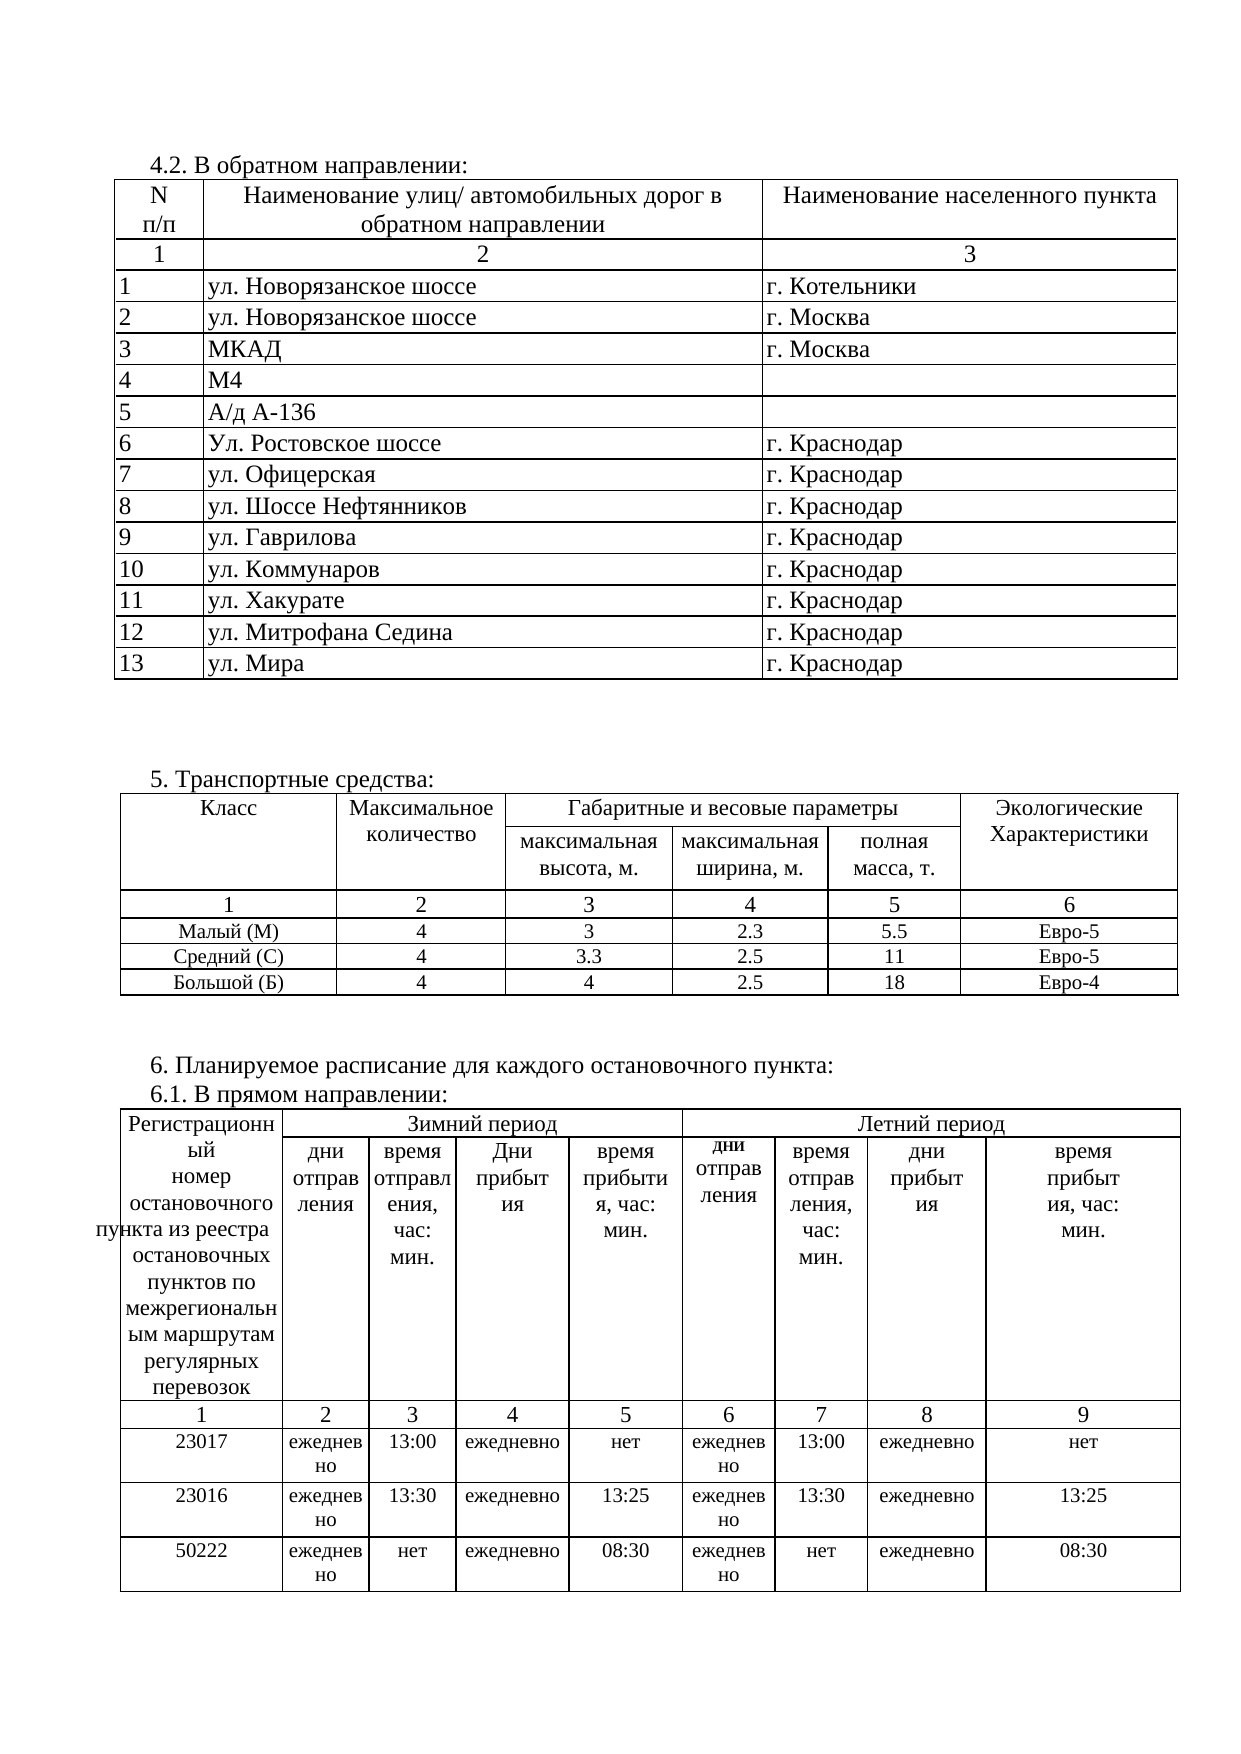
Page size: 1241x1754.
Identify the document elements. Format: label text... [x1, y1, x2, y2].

table_cell 5 [829, 891, 960, 917]
table_cell г. Краснодар [763, 584, 1177, 615]
text 4.2. В обратном направлении: [150, 150, 1090, 179]
table_cell 4 [457, 1401, 568, 1427]
table_cell ежедневно [457, 1429, 568, 1482]
table_cell 4 [506, 970, 672, 994]
table_cell 13 [115, 648, 203, 678]
table_cell ежедневно [683, 1483, 774, 1536]
table_cell 7 [115, 459, 203, 489]
table_cell 3 [763, 238, 1177, 269]
table_cell [763, 395, 1177, 427]
table_cell 6 [115, 428, 203, 458]
table_cell время отправ ления, час: мин. [776, 1138, 867, 1399]
table_cell 23016 [121, 1483, 282, 1536]
table_cell 13:30 [370, 1483, 455, 1536]
table_cell ул. Коммунаров [204, 554, 762, 584]
table_header Габаритные и весовые параметры [506, 794, 960, 826]
table_cell дни прибыт ия [868, 1138, 985, 1399]
table_header Наименование населенного пункта [763, 180, 1177, 238]
table_cell г. Москва [763, 301, 1177, 332]
table_cell Дни прибыт ия [457, 1138, 568, 1399]
table_cell г. Краснодар [763, 521, 1177, 552]
table_cell [763, 364, 1177, 395]
table_cell время прибыт ия, час: мин. [987, 1138, 1180, 1399]
table_cell ул. Шоссе Нефтянников [204, 491, 762, 521]
table_cell Евро-4 [961, 970, 1177, 994]
table_cell ежедневно [283, 1538, 368, 1591]
table_cell г. Краснодар [763, 458, 1177, 489]
table_cell 12 [115, 616, 203, 647]
table_cell 4 [337, 944, 505, 968]
table_cell 11 [829, 944, 960, 968]
table_cell 6 [961, 891, 1177, 917]
table_cell ДНИ отправ ления [683, 1138, 774, 1399]
table_header Экологические Характеристики [961, 794, 1177, 889]
table_cell 3 [506, 919, 672, 943]
table_cell г. Краснодар [763, 615, 1177, 647]
table_cell 2.5 [673, 970, 827, 994]
table_cell 13:00 [776, 1429, 867, 1482]
table_cell ул. Новорязанское шоссе [204, 271, 762, 301]
table_cell Евро-5 [961, 919, 1177, 943]
table_cell 5 [570, 1401, 682, 1427]
table_cell 2.3 [673, 919, 827, 943]
table_cell ул. Новорязанское шоссе [204, 302, 762, 332]
table_cell 1 [115, 239, 203, 269]
text 6.1. В прямом направлении: [150, 1079, 1090, 1108]
table_cell г. Краснодар [763, 647, 1177, 678]
table_cell ул. Мира [204, 648, 762, 678]
table_cell 8 [115, 491, 203, 521]
table_cell 4 [337, 919, 505, 943]
table_cell А/д А-136 [204, 397, 762, 427]
table_cell 4 [337, 970, 505, 994]
table_cell 1 [121, 1401, 282, 1427]
table_cell ежедневно [868, 1429, 985, 1482]
table_cell 7 [776, 1401, 867, 1427]
table_cell 2 [337, 891, 505, 917]
table_cell максимальная ширина, м. [673, 827, 827, 889]
table_cell 08:30 [570, 1538, 682, 1591]
table_header Максимальное количество [337, 794, 505, 889]
table_cell нет [987, 1429, 1180, 1482]
table_cell Большой (Б) [121, 970, 336, 994]
table_cell дни отправ ления [283, 1138, 368, 1399]
table_cell 2 [204, 240, 762, 269]
table_cell 13:00 [370, 1429, 455, 1482]
table_cell 11 [115, 585, 203, 615]
table_cell 8 [868, 1401, 985, 1427]
table_cell М4 [204, 365, 762, 395]
table_cell 13:30 [776, 1483, 867, 1536]
table_cell МКАД [204, 334, 762, 364]
table_header Зимний период [283, 1110, 682, 1136]
table_cell 2 [115, 302, 203, 332]
table_cell ежедневно [683, 1429, 774, 1482]
table_cell 3 [506, 891, 672, 917]
table_cell время прибыти я, час: мин. [570, 1138, 682, 1399]
table_cell Малый (М) [121, 919, 336, 943]
table_header Наименование улиц/ автомобильных дорог в обратном направлении [204, 180, 762, 238]
table_cell 6 [683, 1401, 774, 1427]
table_cell 10 [115, 554, 203, 584]
table_cell 23017 [121, 1429, 282, 1482]
table_cell 4 [115, 365, 203, 395]
table_cell г. Москва [763, 332, 1177, 364]
table_cell Ул. Ростовское шоссе [204, 428, 762, 458]
text 5. Транспортные средства: [150, 764, 1090, 792]
table_cell г. Котельники [763, 269, 1177, 301]
table_cell 2.5 [673, 944, 827, 968]
table_header Регистрационный номер остановочного пункта из реестра остановочных пунктов по межрегиональным маршрутам регулярных перевозок [121, 1110, 282, 1399]
table_header N п/п [115, 180, 203, 238]
table_cell ежедневно [283, 1483, 368, 1536]
table_cell 3.3 [506, 944, 672, 968]
table_cell время отправл ения, час: мин. [370, 1138, 455, 1399]
table_cell 13:25 [987, 1483, 1180, 1536]
table_header Летний период [683, 1110, 1180, 1136]
table_cell 3 [370, 1401, 455, 1427]
table_cell ул. Хакурате [204, 586, 762, 615]
table_cell 50222 [121, 1538, 282, 1591]
table_cell 13:25 [570, 1483, 682, 1536]
table_cell Средний (С) [121, 944, 336, 968]
table_cell ежедневно [457, 1538, 568, 1591]
table_cell г. Краснодар [763, 553, 1177, 584]
table_cell ул. Митрофана Седина [204, 617, 762, 647]
table_cell 1 [121, 891, 336, 917]
table_cell 9 [987, 1401, 1180, 1427]
table_header Класс [121, 794, 336, 889]
table_cell 2 [283, 1401, 368, 1427]
table_cell нет [570, 1429, 682, 1482]
table_cell ежедневно [683, 1538, 774, 1591]
text 6. Планируемое расписание для каждого остановочного пункта: [150, 1051, 1090, 1079]
table_cell 08:30 [987, 1538, 1180, 1591]
table_cell нет [370, 1538, 455, 1591]
table_cell ежедневно [283, 1429, 368, 1482]
table_cell 1 [115, 270, 203, 301]
table_cell 5 [115, 396, 203, 427]
table_cell Евро-5 [961, 944, 1177, 968]
table_cell ежедневно [868, 1483, 985, 1536]
table_cell ежедневно [868, 1538, 985, 1591]
table_cell ул. Офицерская [204, 460, 762, 489]
table_cell 3 [115, 333, 203, 364]
table_cell максимальная высота, м. [506, 827, 672, 889]
table_cell 9 [115, 522, 203, 552]
table_cell ежедневно [457, 1483, 568, 1536]
table_cell полная масса, т. [829, 827, 960, 889]
table_cell 18 [829, 970, 960, 994]
table_cell г. Краснодар [763, 490, 1177, 521]
table_cell ул. Гаврилова [204, 523, 762, 552]
table_cell 4 [673, 891, 827, 917]
table_cell 5.5 [829, 919, 960, 943]
table_cell нет [776, 1538, 867, 1591]
table_cell г. Краснодар [763, 427, 1177, 458]
